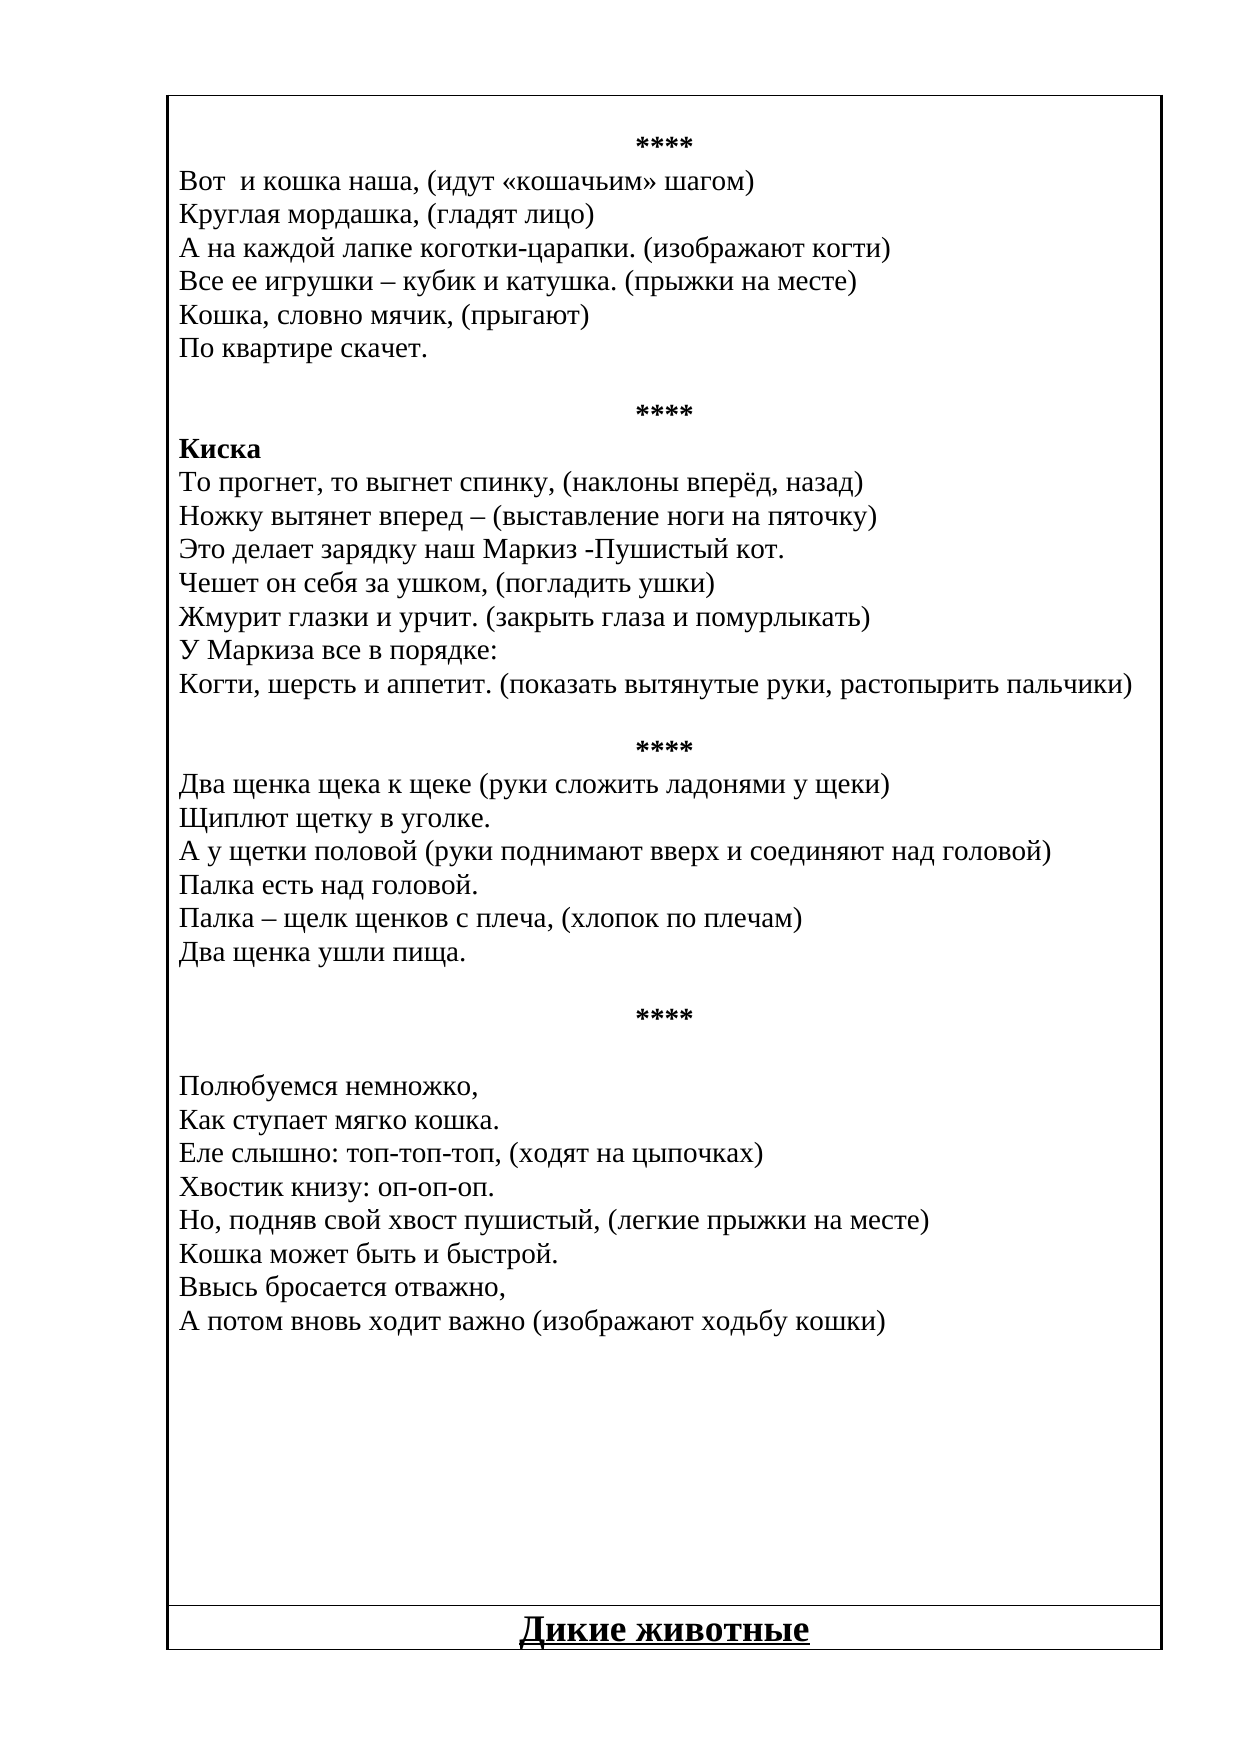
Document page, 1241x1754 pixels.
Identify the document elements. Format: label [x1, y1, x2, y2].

table_cell [169, 1606, 1160, 1649]
table_cell [169, 96, 1160, 1605]
